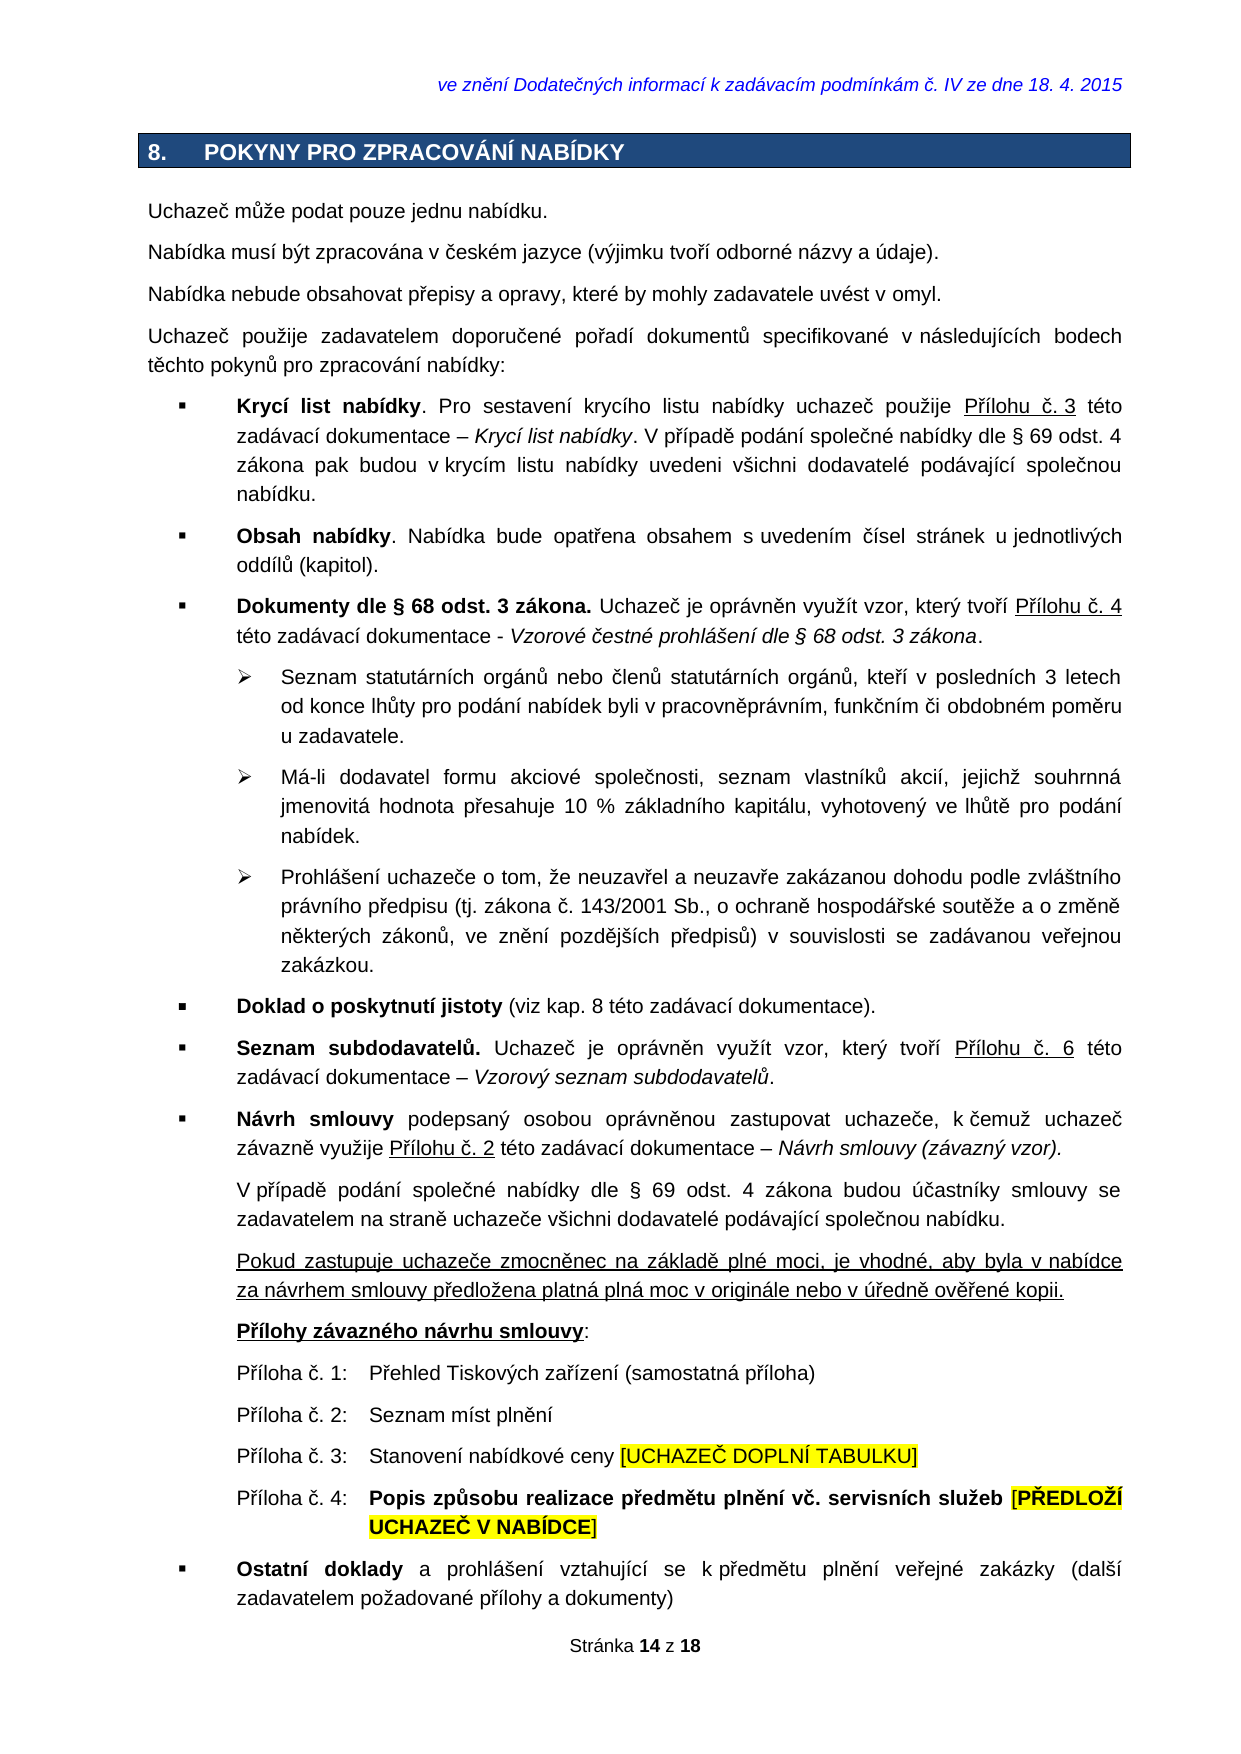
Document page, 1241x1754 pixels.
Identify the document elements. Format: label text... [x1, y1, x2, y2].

list Doklad o poskytnutí jistoty (viz kap. 8 této zadávací dokumentace). [177, 989, 1122, 1018]
subtitle Pokyny pro zpracování nabídky [139, 134, 1130, 167]
list Krycí list nabídky. Pro sestavení krycího listu nabídky uchazeč použije Přílohu č. 3 této zadávací dokumentace – Krycí list nabídky. V případě podání společné nabídky dle § 69 odst. 4 zákona pak budou v krycím listu nabídky uvedeni všichni dodavatelé podávající společnou nabídku. [177, 389, 1122, 506]
list Má-li dodavatel formu akciové společnosti, seznam vlastníků akcií, jejichž souhrnná jmenovitá hodnota přesahuje 10 % základního kapitálu, vyhotovený ve lhůtě pro podání nabídek. [236, 760, 1122, 847]
text Příloha č. 3: Stanovení nabídkové ceny [UCHAZEČ DOPLNÍ TABULKU] [236, 1439, 1122, 1468]
text Příloha č. 1: Přehled Tiskových zařízení (samostatná příloha) [236, 1356, 1122, 1385]
text Příloha č. 2: Seznam míst plnění [236, 1397, 1122, 1427]
text Pokud zastupuje uchazeče zmocněnec na základě plné moci, je vhodné, aby byla v nabídce za návrhem smlouvy předložena platná plná moc v originále nebo v úředně ověřené kopii. [236, 1243, 1122, 1269]
text Uchazeč může podat pouze jednu nabídku. [148, 193, 1137, 222]
text Přílohy závazného návrhu smlouvy: [236, 1314, 1122, 1343]
list Návrh smlouvy podepsaný osobou oprávněnou zastupovat uchazeče, k čemuž uchazeč závazně využije Přílohu č. 2 této zadávací dokumentace – Návrh smlouvy (závazný vzor). [177, 1102, 1122, 1160]
text Pokud zastupuje uchazeče zmocněnec na základě plné moci, je vhodné, aby byla v nabídce za návrhem smlouvy předložena platná plná moc v originále nebo v úředně ověřené kopii. [236, 1271, 1122, 1302]
text V případě podání společné nabídky dle § 69 odst. 4 zákona budou účastníky smlouvy se zadavatelem na straně uchazeče všichni dodavatelé podávající společnou nabídku. [236, 1172, 1122, 1231]
list Seznam statutárních orgánů nebo členů statutárních orgánů, kteří v posledních 3 letech od konce lhůty pro podání nabídek byli v pracovněprávním, funkčním či obdobném poměru u zadavatele. [236, 660, 1122, 747]
list Prohlášení uchazeče o tom, že neuzavřel a neuzavře zakázanou dohodu podle zvláštního právního předpisu (tj. zákona č. 143/2001 Sb., o ochraně hospodářské soutěže a o změně některých zákonů, ve znění pozdějších předpisů) v souvislosti se zadávanou veřejnou zakázkou. [236, 860, 1122, 977]
list Ostatní doklady a prohlášení vztahující se k předmětu plnění veřejné zakázky (další zadavatelem požadované přílohy a dokumenty) [177, 1552, 1122, 1610]
text Nabídka nebude obsahovat přepisy a opravy, které by mohly zadavatele uvést v omyl. [148, 277, 1137, 306]
text Uchazeč použije zadavatelem doporučené pořadí dokumentů specifikované v následujících bodech těchto pokynů pro zpracování nabídky: [148, 318, 1122, 377]
list Dokumenty dle § 68 odst. 3 zákona. Uchazeč je oprávněn využít vzor, který tvoří Přílohu č. 4 této zadávací dokumentace - Vzorové čestné prohlášení dle § 68 odst. 3 zákona. [177, 589, 1122, 647]
list Seznam subdodavatelů. Uchazeč je oprávněn využít vzor, který tvoří Přílohu č. 6 této zadávací dokumentace – Vzorový seznam subdodavatelů. [177, 1031, 1122, 1089]
text Příloha č. 4: Popis způsobu realizace předmětu plnění vč. servisních služeb [PŘEDLOŽÍ UCHAZEČ V NABÍDCE] [236, 1481, 1122, 1539]
text Nabídka musí být zpracována v českém jazyce (výjimku tvoří odborné názvy a údaje). [148, 235, 1137, 264]
list Obsah nabídky. Nabídka bude opatřena obsahem s uvedením čísel stránek u jednotlivých oddílů (kapitol). [177, 518, 1122, 577]
